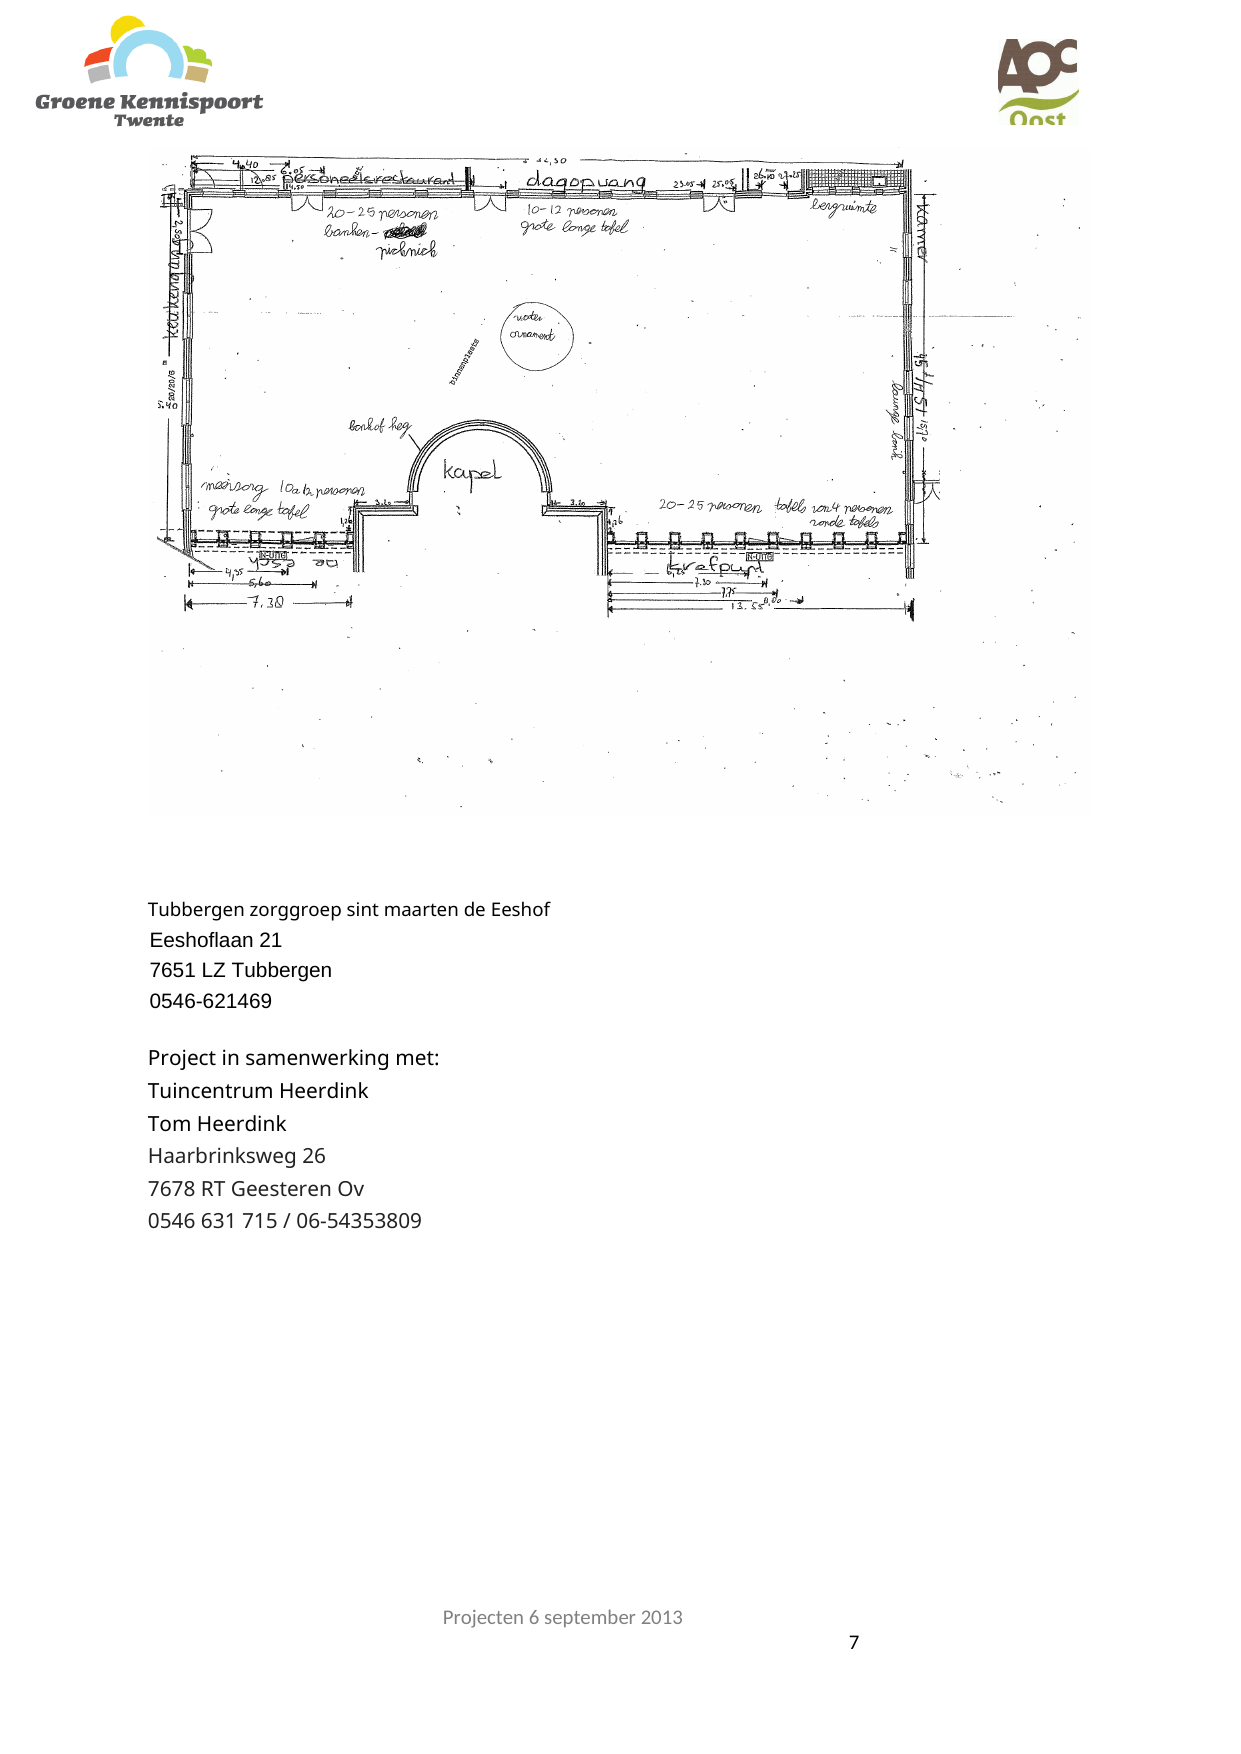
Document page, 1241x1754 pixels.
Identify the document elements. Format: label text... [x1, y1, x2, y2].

picture [23, 7, 276, 133]
table_cell 0546-621469 [148, 987, 368, 1018]
table_cell 7651 LZ Tubbergen [148, 957, 368, 987]
picture [997, 39, 1079, 124]
table_header Eeshoflaan 21 [148, 926, 368, 957]
text Tuincentrum Heerdink Tom Heerdink Haarbrinksweg 26 7678 RT Geesteren Ov 0546 631 715 / 06-54353809 [148, 1076, 1092, 1235]
text Tubbergen zorggroep sint maarten de Eeshof [148, 897, 1092, 922]
text Project in samenwerking met: [148, 1043, 1092, 1072]
